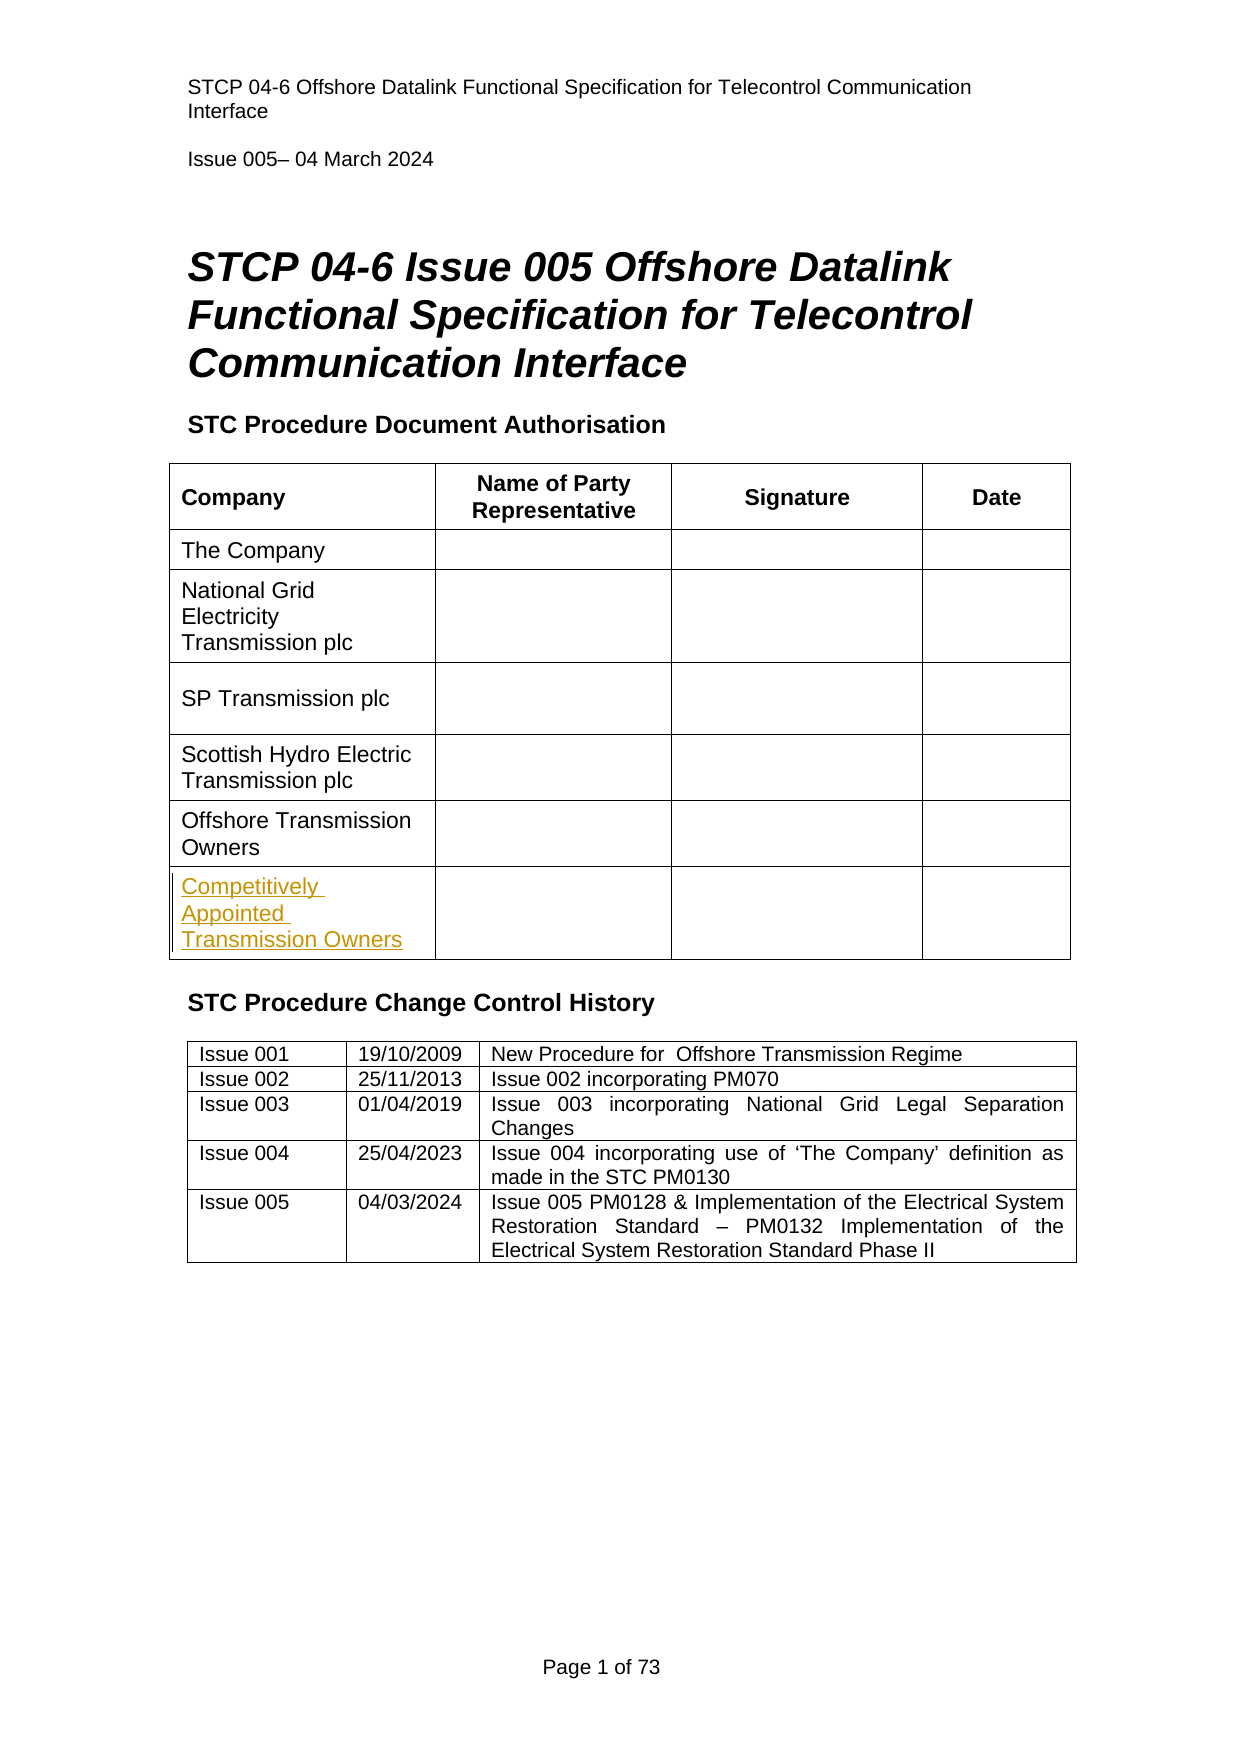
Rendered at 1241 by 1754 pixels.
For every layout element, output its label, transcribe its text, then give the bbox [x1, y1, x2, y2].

table_cell [672, 735, 922, 800]
table_cell [923, 570, 1070, 662]
table_cell 04/03/2024 [347, 1190, 479, 1262]
table_header New Procedure for Offshore Transmission Regime [480, 1042, 1076, 1066]
table_cell 25/11/2013 [347, 1067, 479, 1091]
table_cell [672, 530, 922, 569]
table_header Company [170, 464, 435, 529]
table_cell National Grid Electricity Transmission plc [170, 570, 435, 662]
table_cell [672, 867, 922, 959]
table_cell [923, 801, 1070, 866]
table_cell [436, 735, 671, 800]
text STCP 04-6 Issue 005 Offshore Datalink Functional Specification for Telecontrol Communication Interface [187, 243, 1053, 386]
table_cell [436, 530, 671, 569]
table_header Name of Party Representative [436, 464, 671, 529]
table_cell Scottish Hydro Electric Transmission plc [170, 735, 435, 800]
table_cell Issue 002 [188, 1067, 346, 1091]
subtitle STC Procedure Document Authorisation [187, 410, 1053, 439]
table_header 19/10/2009 [347, 1042, 479, 1066]
table_cell [923, 867, 1070, 959]
table_cell [923, 663, 1070, 733]
table_cell [436, 663, 671, 733]
table_cell [672, 663, 922, 733]
table_cell Issue 004 incorporating use of ‘The Company’ definition as made in the STC PM0130 [480, 1141, 1076, 1189]
table_cell SP Transmission plc [170, 663, 435, 733]
table_cell Issue 003 incorporating National Grid Legal Separation Changes [480, 1092, 1076, 1140]
table_cell [672, 570, 922, 662]
table_cell [923, 530, 1070, 569]
table_cell Issue 003 [188, 1092, 346, 1140]
table_cell 01/04/2019 [347, 1092, 479, 1140]
text STC Procedure Change Control History [187, 988, 1053, 1017]
table_cell [672, 801, 922, 866]
table_cell [923, 735, 1070, 800]
table_cell Issue 004 [188, 1141, 346, 1189]
table_cell Issue 005 PM0128 & Implementation of the Electrical System Restoration Standard – PM0132 Implementation of the Electrical System Restoration Standard Phase II [480, 1190, 1076, 1262]
table_cell The Company [170, 530, 435, 569]
table_cell 25/04/2023 [347, 1141, 479, 1189]
table_cell [436, 801, 671, 866]
table_cell [436, 867, 671, 959]
table_cell [436, 570, 671, 662]
table_cell Issue 005 [188, 1190, 346, 1262]
table_cell Offshore Transmission Owners [170, 801, 435, 866]
table_cell Issue 002 incorporating PM070 [480, 1067, 1076, 1091]
table_header Date [923, 464, 1070, 529]
table_cell [170, 867, 435, 959]
table_header Issue 001 [188, 1042, 346, 1066]
table_header Signature [672, 464, 922, 529]
